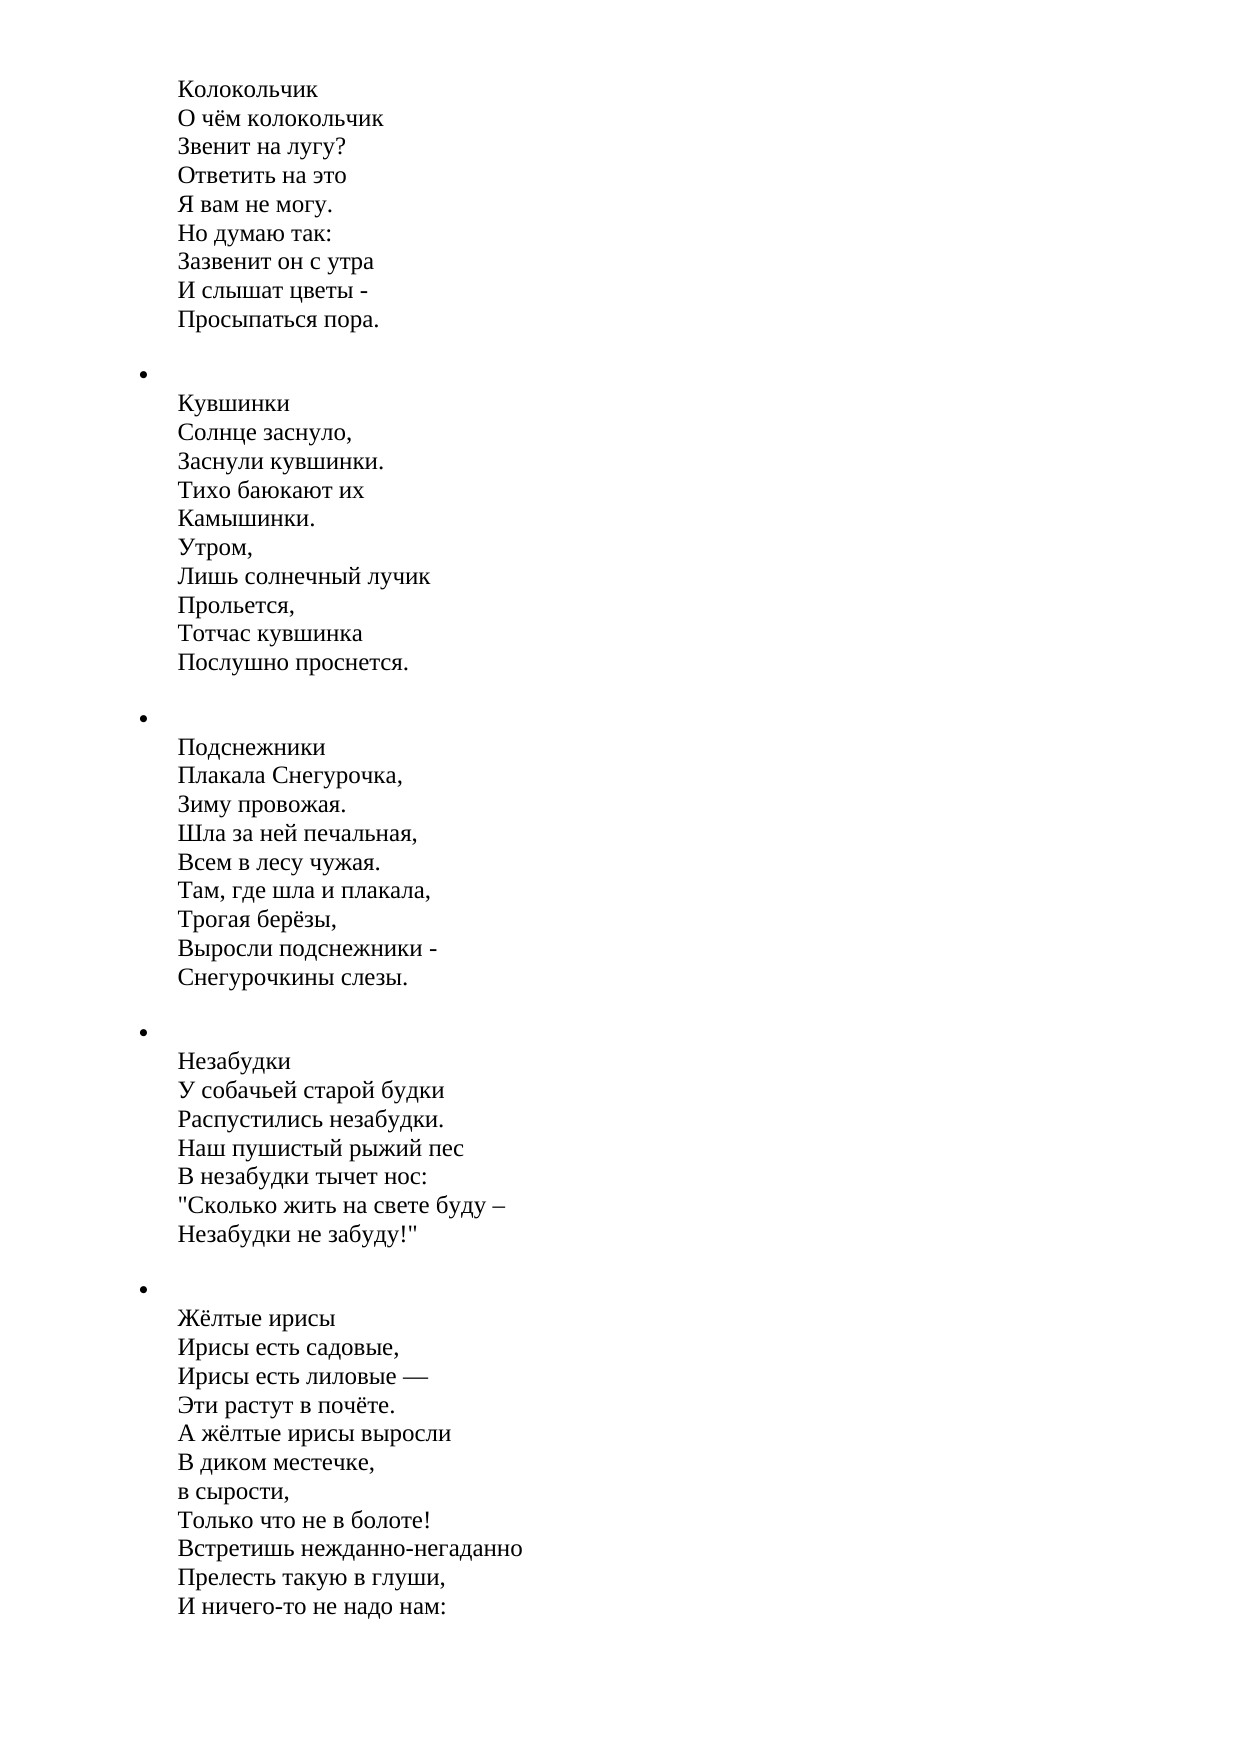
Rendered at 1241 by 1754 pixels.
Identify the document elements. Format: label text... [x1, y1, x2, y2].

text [177, 1533, 1152, 1620]
text Кувшинки [177, 388, 1152, 417]
text Жёлтые ирисы [177, 1303, 1152, 1332]
text Плакала Снегурочка, Зиму провожая. Шла за ней печальная, Всем в лесу чужая. Там, где шла и плакала, Трогая берёзы, Выросли подснежники - Снегурочкины слезы. [177, 761, 1152, 991]
text Колокольчик [177, 74, 1152, 103]
text Подснежники [177, 732, 1152, 761]
text Солнце заснуло, Заснули кувшинки. Тихо баюкают их Камышинки. Утром, Лишь солнечный лучик Прольется, Тотчас кувшинка Послушно проснется. [177, 417, 1152, 676]
text У собачьей старой будки Распустились незабудки. Наш пушистый рыжий пес В незабудки тычет нос: "Сколько жить на свете буду – Незабудки не забуду!" [177, 1075, 1152, 1248]
text Ирисы есть садовые, Ирисы есть лиловые — Эти растут в почёте. А жёлтые ирисы выросли В диком местечке, в сырости, Только что не в болоте! [177, 1332, 1152, 1533]
text О чём колокольчик Звенит на лугу? Ответить на это Я вам не могу. Но думаю так: Зазвенит он с утра И слышат цветы - Просыпаться пора. [177, 103, 1152, 333]
text Незабудки [177, 1046, 1152, 1075]
